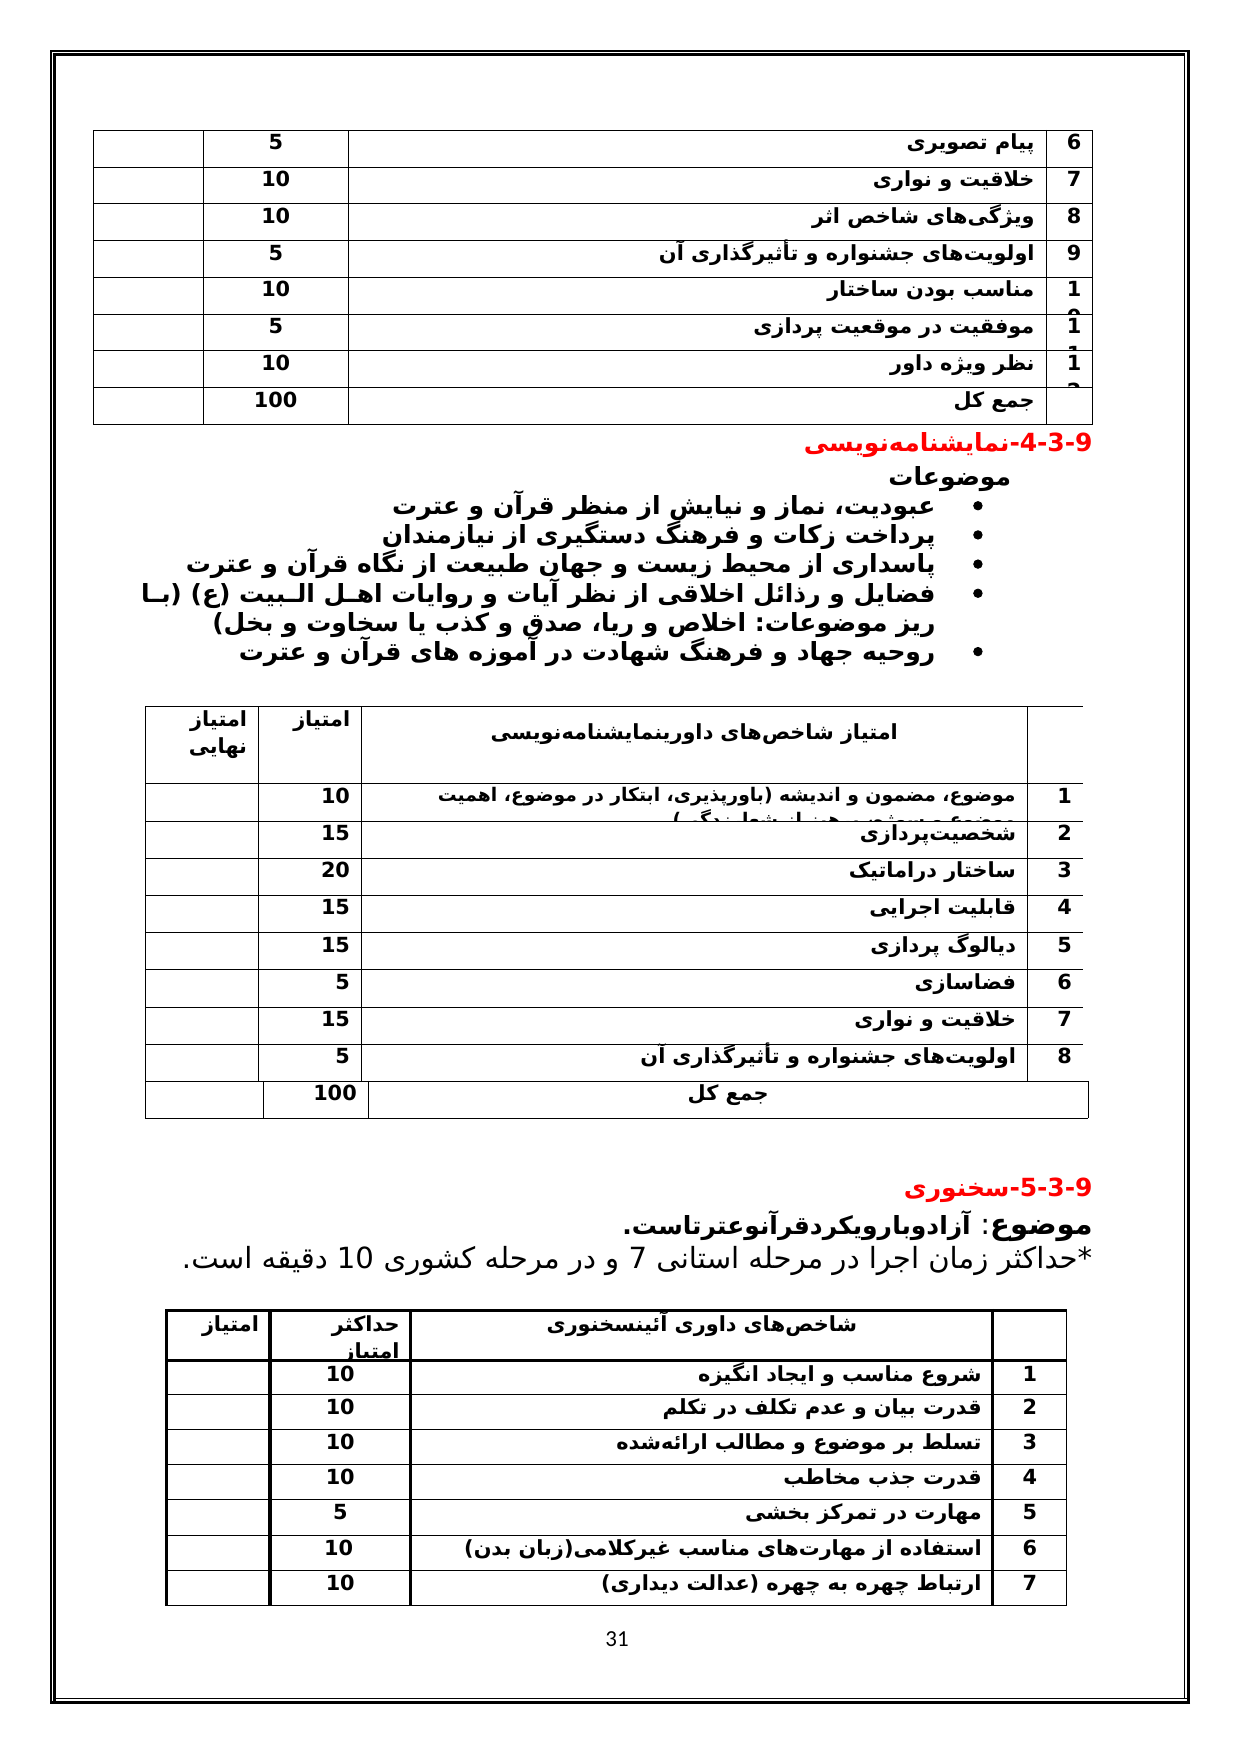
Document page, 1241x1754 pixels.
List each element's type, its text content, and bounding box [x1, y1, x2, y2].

table_cell [146, 1008, 258, 1044]
table_cell 10 [272, 1430, 409, 1464]
table_cell مهارت در تمرکز بخشی [412, 1500, 991, 1534]
table_cell [1047, 388, 1092, 424]
table_cell 10 [272, 1362, 409, 1394]
list پاسداری از محیط زیست و جهان طبیعت از نگاه قرآن و عترت [141, 550, 973, 579]
table_header [1028, 707, 1083, 783]
table_cell جمع کل [369, 1082, 1088, 1118]
table_cell 15 [259, 896, 361, 932]
table_cell [94, 351, 203, 387]
table_cell [168, 1395, 268, 1429]
table_cell [146, 859, 258, 895]
table_cell 4 [1028, 896, 1083, 932]
table_cell 8 [1028, 1045, 1083, 1081]
table_cell [168, 1536, 268, 1570]
table_cell 9 [1047, 241, 1092, 277]
table_cell پیام تصویری [349, 131, 1046, 167]
table_cell 5 [1028, 933, 1083, 969]
table_cell [146, 896, 258, 932]
table_header امتیاز [168, 1312, 268, 1358]
table_cell [94, 278, 203, 314]
table_cell 10 [204, 278, 348, 314]
table_cell [146, 1082, 263, 1118]
table_cell 5 [204, 241, 348, 277]
table_cell [168, 1465, 268, 1499]
table_cell قابلیت اجرایی [362, 896, 1027, 932]
table_cell [94, 315, 203, 350]
table_cell 5 [259, 970, 361, 1006]
table_cell 20 [259, 859, 361, 895]
table_cell [168, 1430, 268, 1464]
table_cell 6 [1028, 970, 1083, 1006]
table_cell 1 [1028, 784, 1083, 821]
table_cell [94, 131, 203, 167]
table_cell شروع مناسب و ایجاد انگیزه [412, 1362, 991, 1394]
list روحیه جهاد و فرهنگ شهادت در آموزه های قرآن و عترت [141, 637, 973, 666]
table_cell [168, 1500, 268, 1534]
table_cell ارتباط چهره به چهره (عدالت دیداری) [412, 1571, 991, 1605]
table_cell 2 [1028, 822, 1083, 858]
table_cell [146, 822, 258, 858]
table_header شاخص‌های داوری آئینسخنوری [412, 1312, 991, 1358]
table_cell 10 [204, 351, 348, 387]
table_cell اولویت‌های جشنواره و تأثیرگذاری آن [349, 241, 1046, 277]
table_cell 100 [204, 388, 348, 424]
table_cell 8 [1047, 204, 1092, 240]
table_cell 100 [264, 1082, 368, 1118]
text *حداکثر زمان اجرا در مرحله استانی 7 و در مرحله کشوری 10 دقیقه است. [141, 1241, 1093, 1275]
text موضوعات [141, 462, 1011, 491]
table_cell فضاسازی [362, 970, 1027, 1006]
subtitle 4-3-9-نمایشنامه‌نویسی [141, 429, 1093, 458]
table_cell ساختار دراماتیک [362, 859, 1027, 895]
table_cell 7 [994, 1571, 1066, 1605]
table_header حداکثر امتیاز [272, 1312, 409, 1358]
table_cell شخصیت‌پردازی [362, 822, 1027, 858]
table_cell 5 [272, 1500, 409, 1534]
table_cell دیالوگ پردازی [362, 933, 1027, 969]
table_cell 6 [994, 1536, 1066, 1570]
table_cell [146, 933, 258, 969]
table_cell 10 [204, 168, 348, 203]
table_cell 4 [994, 1465, 1066, 1499]
table_cell موفقیت در موقعیت پردازی [349, 315, 1046, 350]
table_cell 10 [259, 784, 361, 821]
table_cell جمع کل [349, 388, 1046, 424]
table_cell 6 [1047, 131, 1092, 167]
table_cell 10 [204, 204, 348, 240]
table_cell [94, 388, 203, 424]
table_cell 7 [1047, 168, 1092, 203]
table_cell [146, 1045, 258, 1081]
table_cell قدرت بیان و عدم تکلف در تکلم [412, 1395, 991, 1429]
table_cell [94, 204, 203, 240]
table_cell [94, 241, 203, 277]
table_cell 3 [1028, 859, 1083, 895]
table_cell استفاده از مهارت‌های مناسب غیرکلامی(زبان بدن) [412, 1536, 991, 1570]
table_cell 15 [259, 822, 361, 858]
table_cell خلاقیت و نواری [362, 1008, 1027, 1044]
table_header امتیاز نهایی [146, 707, 258, 783]
table_header امتیاز [259, 707, 361, 783]
table_cell 12 [1047, 351, 1092, 387]
table_cell 5 [259, 1045, 361, 1081]
table_cell مناسب بودن ساختار [349, 278, 1046, 314]
table_cell 15 [259, 1008, 361, 1044]
list فضایل و رذائل اخلاقی از نظر آیات و روایات اهل البیت (ع) (با ریز موضوعات: اخلاص و ریا، صدق و کذب یا سخاوت و بخل) [141, 579, 973, 637]
table_cell خلاقیت و نواری [349, 168, 1046, 203]
table_cell 5 [994, 1500, 1066, 1534]
table_cell 10 [272, 1536, 409, 1570]
table_cell 7 [1028, 1008, 1083, 1044]
table_cell قدرت جذب مخاطب [412, 1465, 991, 1499]
list عبودیت، نماز و نیایش از منظر قرآن و عترت [141, 491, 973, 521]
table_cell نظر ویژه داور [349, 351, 1046, 387]
table_cell 10 [1047, 278, 1092, 314]
table_cell [146, 784, 258, 821]
table_cell 3 [994, 1430, 1066, 1464]
table_cell 15 [259, 933, 361, 969]
table_cell [168, 1571, 268, 1605]
table_cell 10 [272, 1395, 409, 1429]
table_cell 1 [994, 1362, 1066, 1394]
subtitle 5-3-9-سخنوری [141, 1174, 1093, 1203]
table_cell 11 [1047, 315, 1092, 350]
table_cell 5 [204, 315, 348, 350]
table_cell اولویت‌های جشنواره و تأثیرگذاری آن [362, 1045, 1027, 1081]
table_cell [146, 970, 258, 1006]
table_header [994, 1312, 1066, 1358]
table_cell ویژگی‌های شاخص اثر [349, 204, 1046, 240]
table_header امتیاز شاخص‌های داورینمایشنامه‌نویسی [362, 707, 1027, 783]
list پرداخت زکات و فرهنگ دستگیری از نیازمندان [141, 521, 973, 550]
table_cell تسلط بر موضوع و مطالب ارائه‌شده [412, 1430, 991, 1464]
text موضوع: آزادوبارویکردقرآنوعترتاست. [141, 1207, 1093, 1241]
table_cell [94, 168, 203, 203]
table_cell 5 [204, 131, 348, 167]
table_cell 2 [994, 1395, 1066, 1429]
table_cell 10 [272, 1571, 409, 1605]
table_cell موضوع، مضمون و اندیشه (باورپذیری، ابتکار در موضوع، اهمیت موضوع و سوژه، پرهیز از شعارزدگی) [362, 784, 1027, 821]
table_cell [168, 1362, 268, 1394]
table_cell 10 [272, 1465, 409, 1499]
